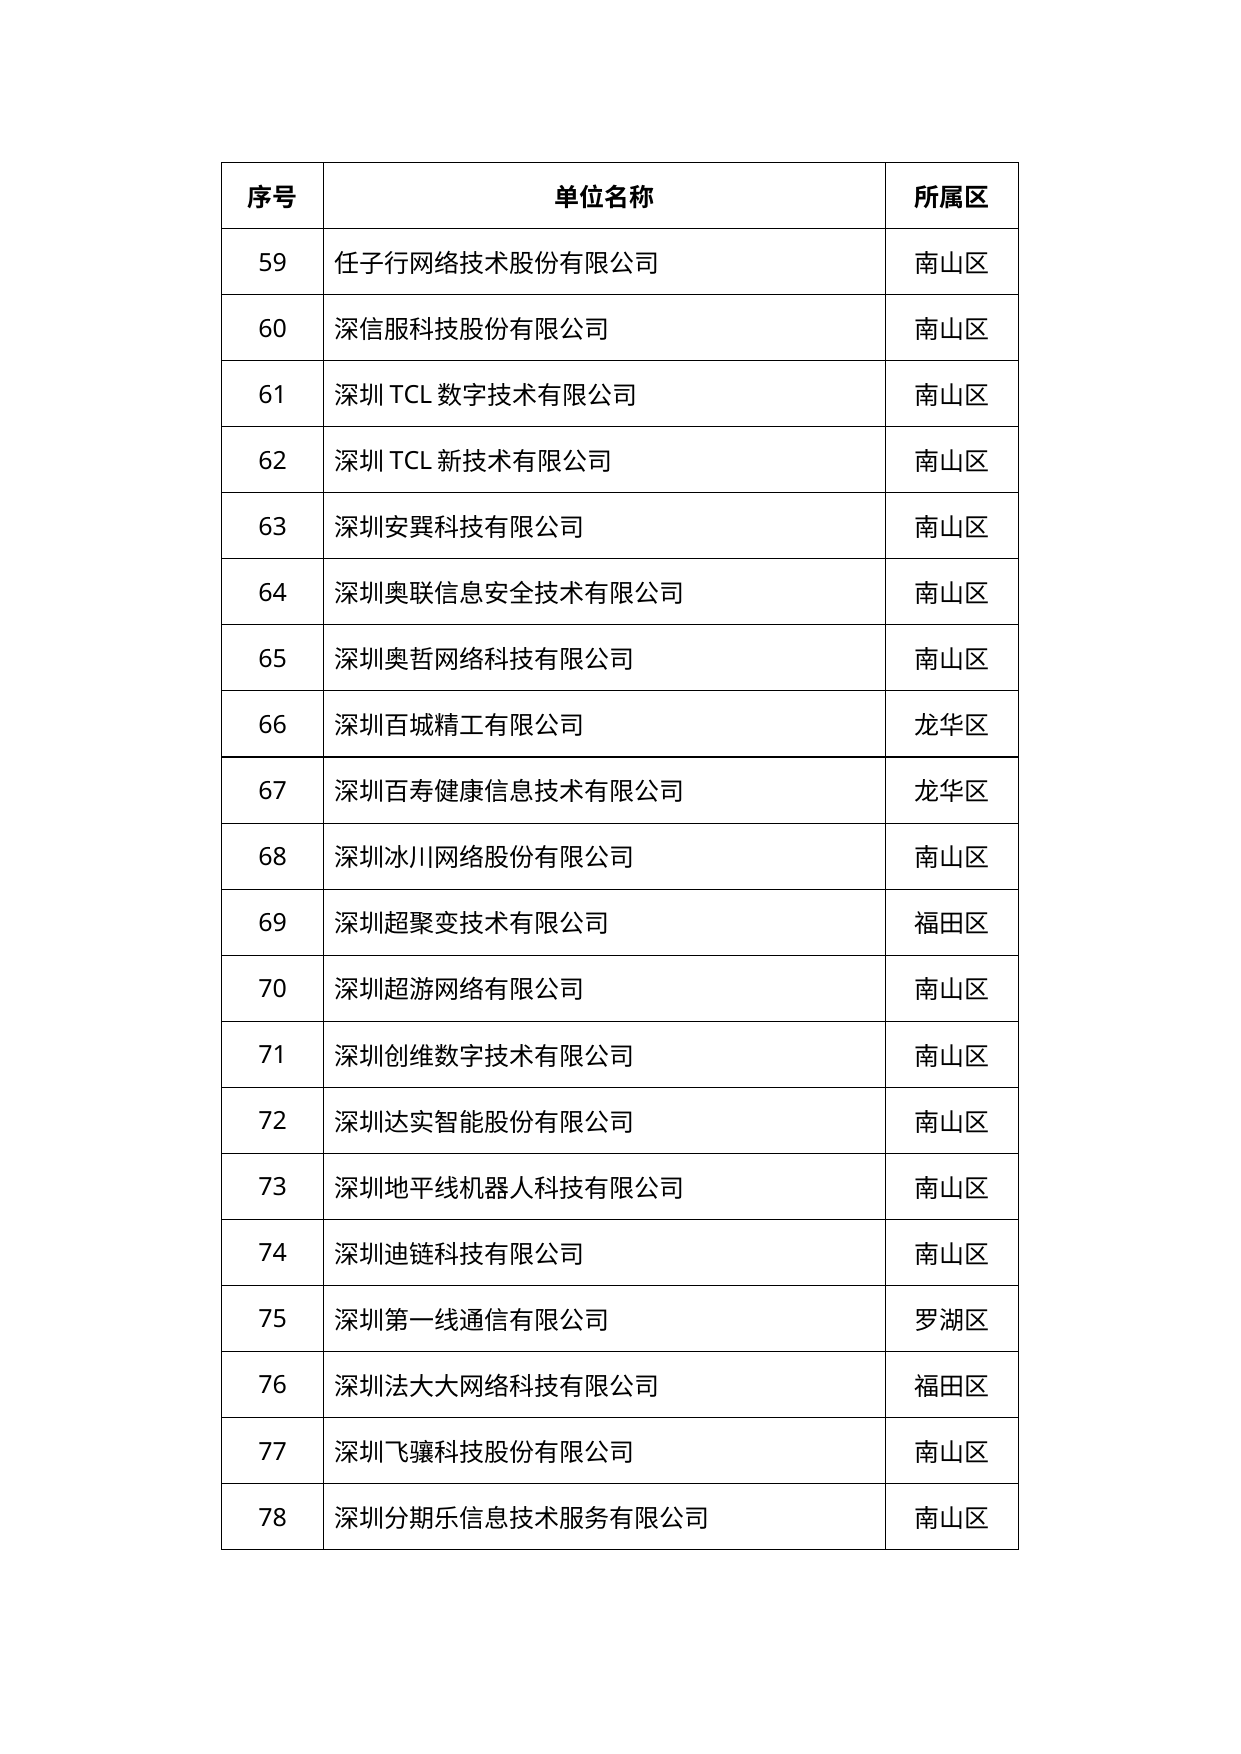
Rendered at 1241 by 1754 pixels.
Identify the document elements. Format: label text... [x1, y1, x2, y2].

table_cell 59 [222, 229, 323, 294]
table_cell 67 [222, 758, 323, 822]
table_cell 南山区 [886, 1220, 1018, 1285]
table_cell 62 [222, 427, 323, 492]
table_cell 深圳超游网络有限公司 [324, 956, 885, 1021]
table_cell 68 [222, 824, 323, 888]
table_cell 深圳迪链科技有限公司 [324, 1220, 885, 1285]
table_cell 深圳法大大网络科技有限公司 [324, 1352, 885, 1417]
table_cell 66 [222, 691, 323, 756]
table_cell 南山区 [886, 559, 1018, 624]
table_cell 78 [222, 1484, 323, 1549]
table_cell 70 [222, 956, 323, 1021]
table_cell 龙华区 [886, 691, 1018, 756]
table_cell 深圳分期乐信息技术服务有限公司 [324, 1484, 885, 1549]
table_header 单位名称 [324, 163, 885, 228]
table_cell 深圳创维数字技术有限公司 [324, 1022, 885, 1087]
table_cell 福田区 [886, 890, 1018, 954]
table_cell 深圳百寿健康信息技术有限公司 [324, 758, 885, 822]
table_cell 南山区 [886, 956, 1018, 1021]
table_cell 南山区 [886, 625, 1018, 690]
table_cell 71 [222, 1022, 323, 1087]
table_cell 75 [222, 1286, 323, 1351]
table_cell 73 [222, 1154, 323, 1219]
table_cell 深圳奥哲网络科技有限公司 [324, 625, 885, 690]
table_cell 深圳百城精工有限公司 [324, 691, 885, 756]
table_cell 南山区 [886, 1088, 1018, 1153]
table_cell 南山区 [886, 1418, 1018, 1483]
table_cell 深圳地平线机器人科技有限公司 [324, 1154, 885, 1219]
table_cell 南山区 [886, 295, 1018, 360]
table_cell 深圳飞骧科技股份有限公司 [324, 1418, 885, 1483]
table_cell 南山区 [886, 1484, 1018, 1549]
table_cell 南山区 [886, 493, 1018, 558]
table_cell 77 [222, 1418, 323, 1483]
table_cell 深信服科技股份有限公司 [324, 295, 885, 360]
table_cell 65 [222, 625, 323, 690]
table_cell 深圳超聚变技术有限公司 [324, 890, 885, 954]
table_header 序号 [222, 163, 323, 228]
table_header 所属区 [886, 163, 1018, 228]
table_cell 61 [222, 361, 323, 426]
table_cell 南山区 [886, 1022, 1018, 1087]
table_cell 南山区 [886, 1154, 1018, 1219]
table_cell 深圳奥联信息安全技术有限公司 [324, 559, 885, 624]
table_cell 74 [222, 1220, 323, 1285]
table_cell 63 [222, 493, 323, 558]
table_cell 64 [222, 559, 323, 624]
table_cell 深圳TCL新技术有限公司 [324, 427, 885, 492]
table_cell 69 [222, 890, 323, 954]
table_cell 南山区 [886, 229, 1018, 294]
table_cell 南山区 [886, 427, 1018, 492]
table_cell 罗湖区 [886, 1286, 1018, 1351]
table_cell 龙华区 [886, 758, 1018, 822]
table_cell 任子行网络技术股份有限公司 [324, 229, 885, 294]
table_cell 深圳安巽科技有限公司 [324, 493, 885, 558]
table_cell 福田区 [886, 1352, 1018, 1417]
table_cell 72 [222, 1088, 323, 1153]
table_cell 深圳冰川网络股份有限公司 [324, 824, 885, 888]
table_cell 南山区 [886, 824, 1018, 888]
table_cell 南山区 [886, 361, 1018, 426]
table_cell 76 [222, 1352, 323, 1417]
table_cell 60 [222, 295, 323, 360]
table_cell 深圳TCL数字技术有限公司 [324, 361, 885, 426]
table_cell 深圳第一线通信有限公司 [324, 1286, 885, 1351]
table_cell 深圳达实智能股份有限公司 [324, 1088, 885, 1153]
